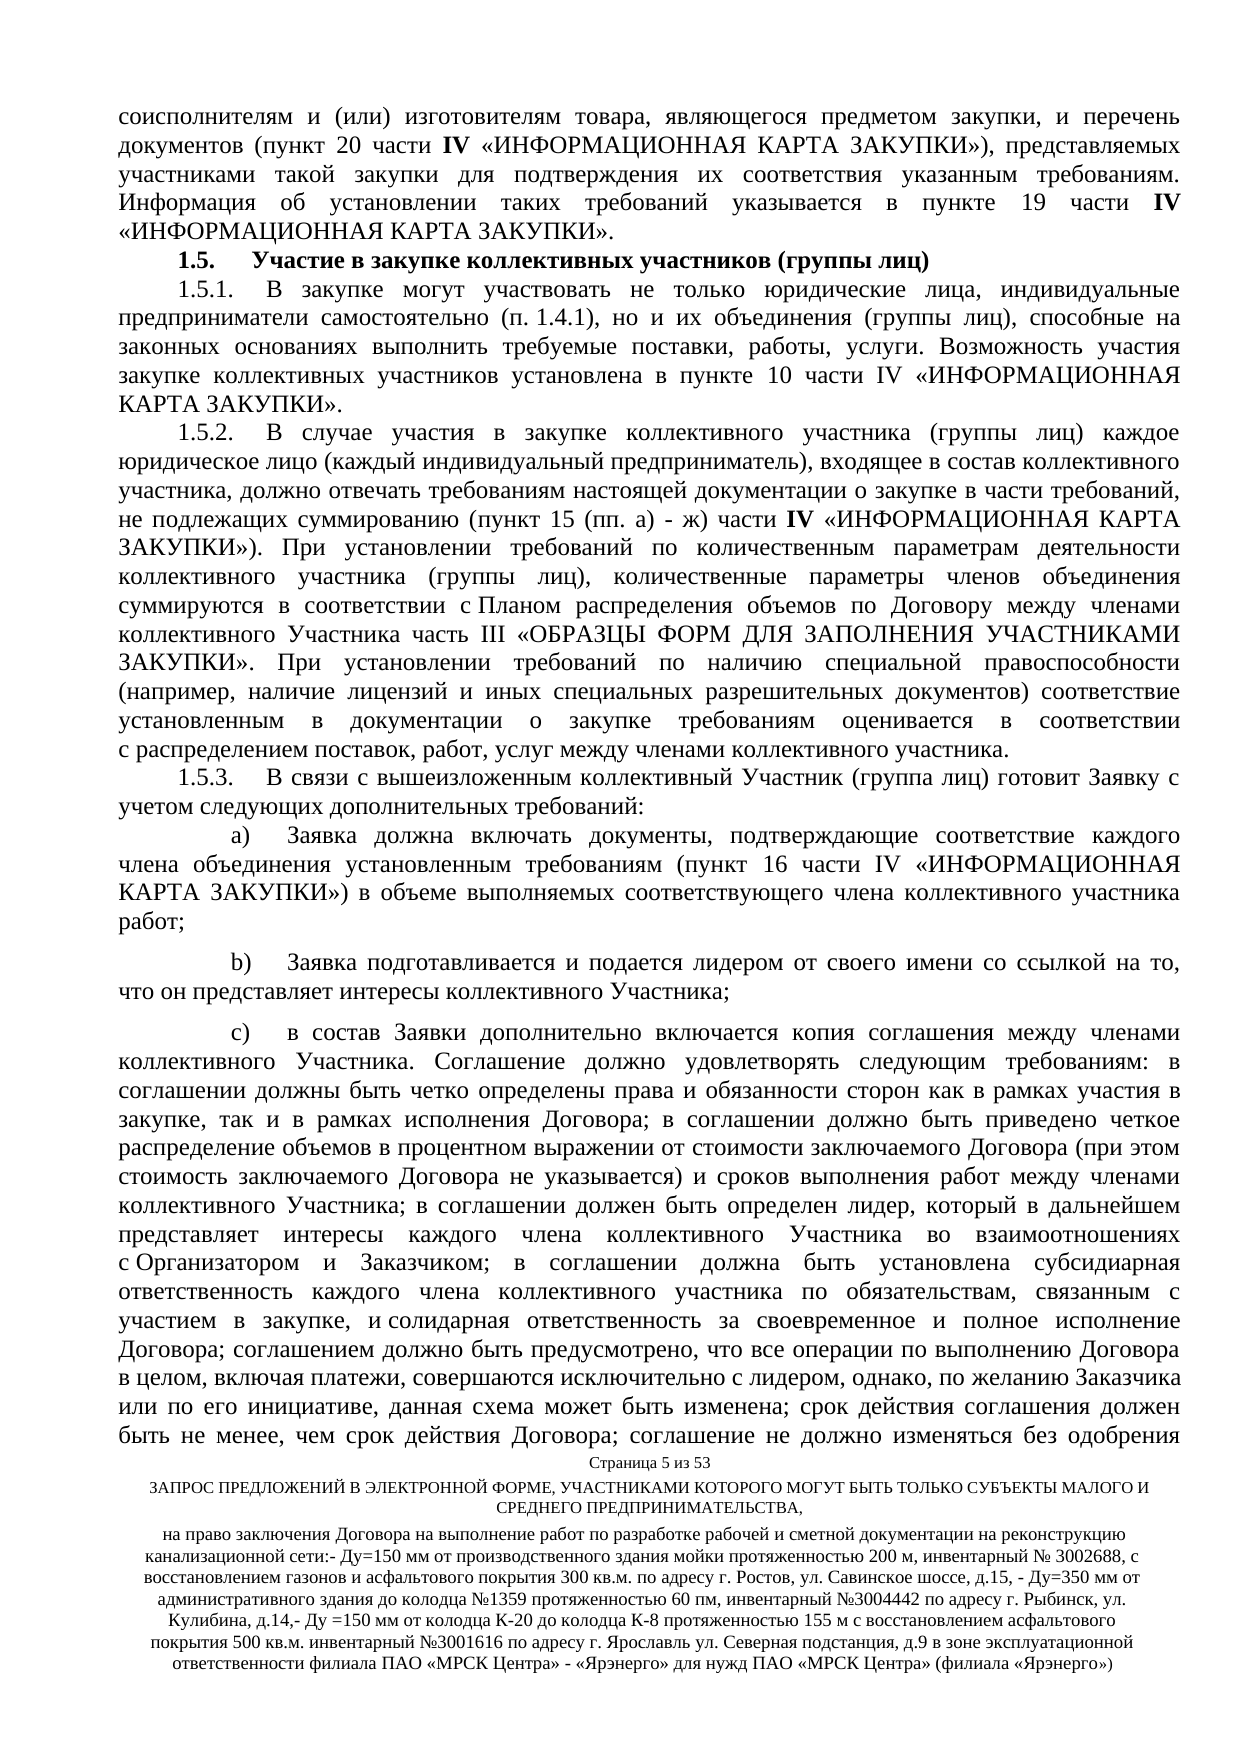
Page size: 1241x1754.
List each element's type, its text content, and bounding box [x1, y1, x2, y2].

list Заявка должна включать документы, подтверждающие соответствие каждого члена объединения установленным требованиям (пункт 16 части IV «ИНФОРМАЦИОННАЯ КАРТА ЗАКУПКИ») в объеме выполняемых соответствующего члена коллективного участника работ; [118, 820, 1181, 935]
subtitle В закупке могут участвовать не только юридические лица, индивидуальные предприниматели самостоятельно (п. 1.4.1), но и их объединения (группы лиц), способные на законных основаниях выполнить требуемые поставки, работы, услуги. Возможность участия закупке коллективных участников установлена в пункте 10 части IV «ИНФОРМАЦИОННАЯ КАРТА ЗАКУПКИ». [118, 274, 1181, 417]
list Заявка подготавливается и подается лидером от своего имени со ссылкой на то, что он представляет интересы коллективного Участника; [118, 947, 1181, 1005]
subtitle В случае участия в закупке коллективного участника (группы лиц) каждое юридическое лицо (каждый индивидуальный предприниматель), входящее в состав коллективного участника, должно отвечать требованиям настоящей документации о закупке в части требований, не подлежащих суммированию (пункт 15 (пп. а) - ж) части IV «ИНФОРМАЦИОННАЯ КАРТА ЗАКУПКИ»). При установлении требований по количественным параметрам деятельности коллективного участника (группы лиц), количественные параметры членов объединения суммируются в соответствии с Планом распределения объемов по Договору между членами коллективного Участника часть III «ОБРАЗЦЫ ФОРМ ДЛЯ ЗАПОЛНЕНИЯ УЧАСТНИКАМИ ЗАКУПКИ». При установлении требований по наличию специальной правоспособности (например, наличие лицензий и иных специальных разрешительных документов) соответствие установленным в документации о закупке требованиям оценивается в соответствии с распределением поставок, работ, услуг между членами коллективного участника. [118, 417, 1181, 762]
subtitle В связи с вышеизложенным коллективный Участник (группа лиц) готовит Заявку с учетом следующих дополнительных требований: [118, 762, 1181, 820]
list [118, 1017, 1181, 1449]
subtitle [118, 101, 1181, 245]
subtitle Участие в закупке коллективных участников (группы лиц) [118, 245, 1181, 274]
